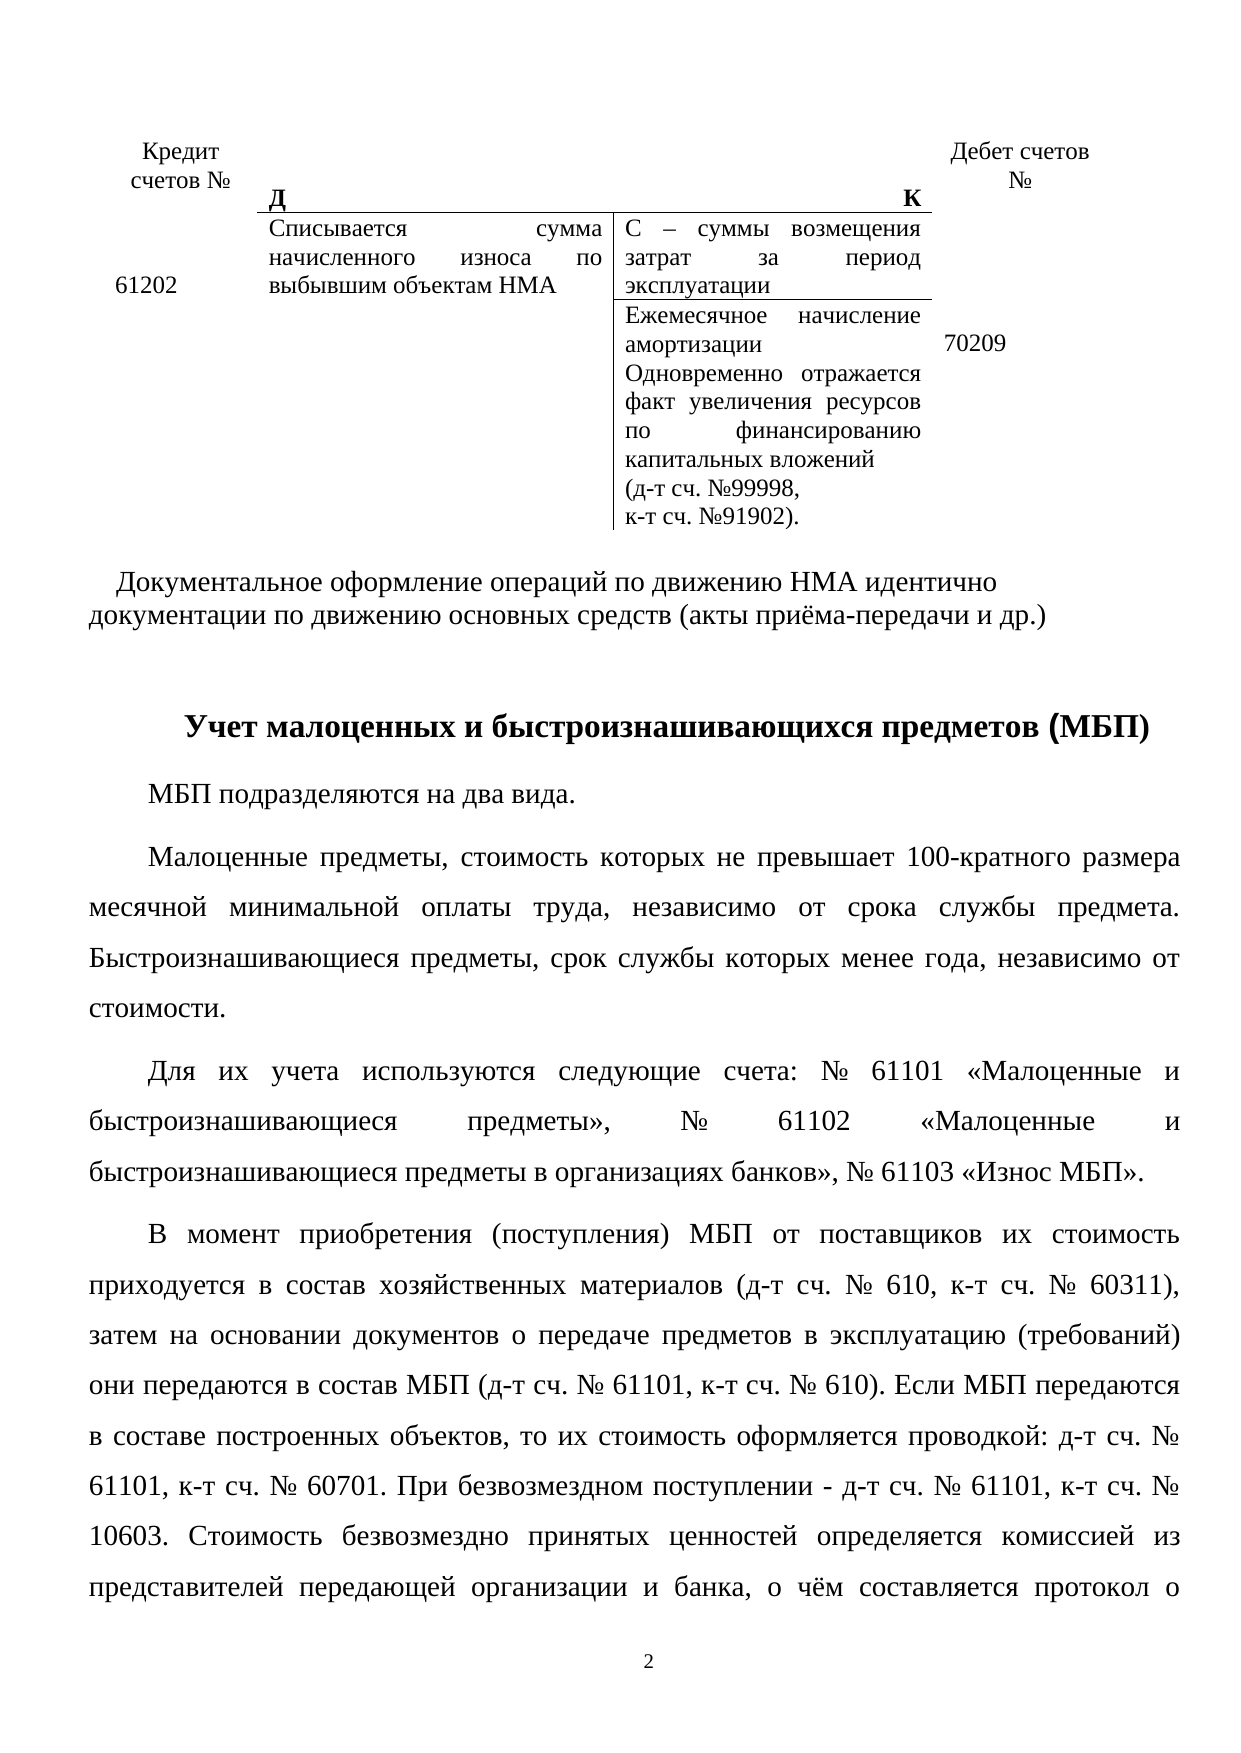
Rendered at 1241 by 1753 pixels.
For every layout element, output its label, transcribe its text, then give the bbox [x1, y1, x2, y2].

text Для их учета используются следующие счета: № 61101 «Малоценные и быстроизнашивающиеся предметы», № 61102 «Малоценные и быстроизнашивающиеся предметы в организациях банков», № 61103 «Износ МБП». [89, 1053, 1181, 1187]
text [89, 1216, 1181, 1602]
text Учет малоценных и быстроизнашивающихся предметов (МБП) [93, 706, 1181, 745]
table_header Д [257, 118, 613, 212]
text Документальное оформление операций по движению НМА идентично документации по движению основных средств (акты приёма-передачи и др.) [89, 564, 1181, 631]
table_header Дебет счетов № [932, 118, 1107, 212]
table_header Кредит счетов № [104, 118, 257, 212]
table_cell Ежемесячное начисление амортизации Одновременно отражается факт увеличения ресурсов по финансированию капитальных вложений (д-т сч. №99998, к-т сч. №91902). [614, 300, 932, 530]
table_header К [614, 118, 932, 212]
table_cell 70209 [932, 212, 1107, 530]
table_cell 61202 [104, 212, 257, 530]
table_cell Списывается сумма начисленного износа по выбывшим объектам НМА [257, 213, 613, 530]
text МБП подразделяются на два вида. [89, 776, 1181, 810]
table_cell С – суммы возмещения затрат за период эксплуатации [614, 213, 932, 299]
text Малоценные предметы, стоимость которых не превышает 100-кратного размера месячной минимальной оплаты труда, независимо от срока службы предмета. Быстроизнашивающиеся предметы, срок службы которых менее года, независимо от стоимости. [89, 839, 1181, 1024]
